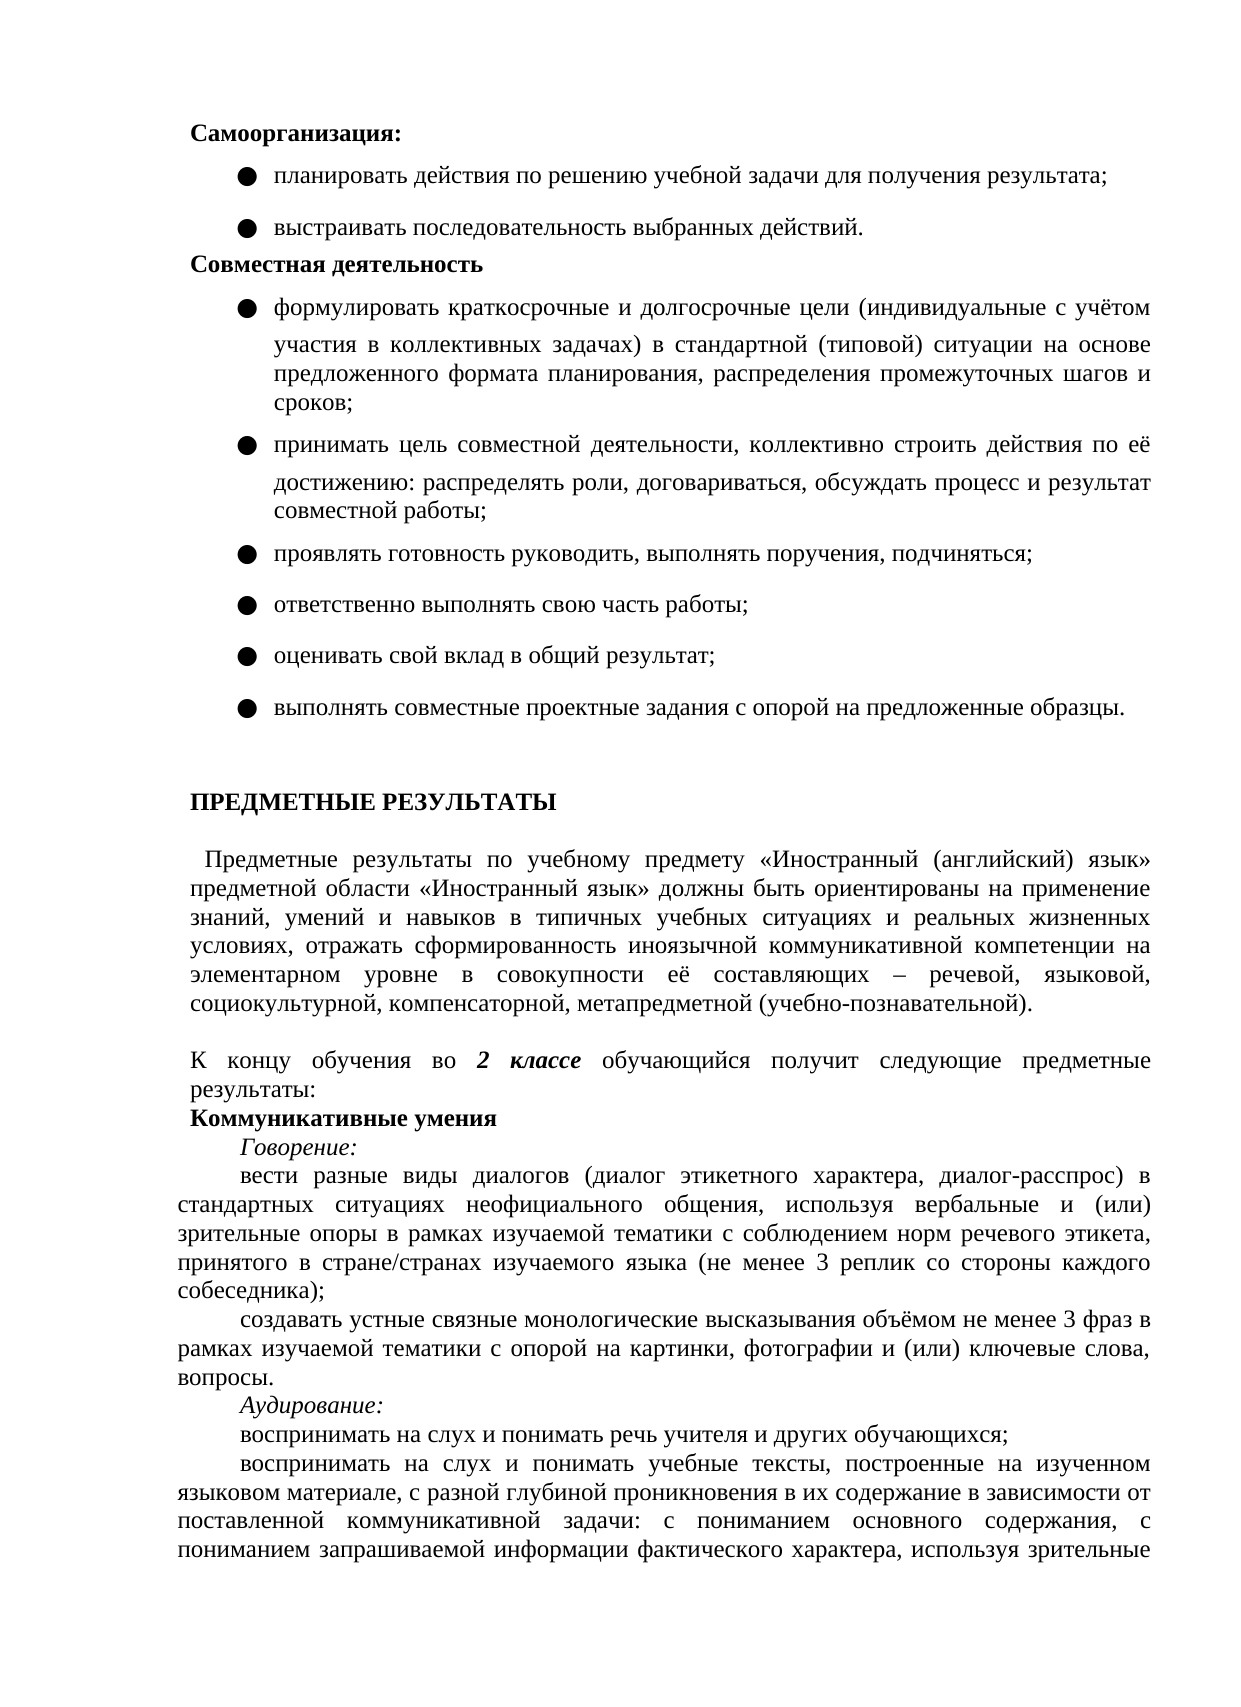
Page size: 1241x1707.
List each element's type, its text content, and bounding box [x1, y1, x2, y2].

text Говорение: [177, 1132, 1152, 1161]
text создавать устные связные монологические высказывания объёмом не менее 3 фраз в рамках изучаемой тематики с опорой на картинки, фотографии и (или) ключевые слова, вопросы. [177, 1304, 1152, 1391]
text Предметные результаты по учебному предмету «Иностранный (английский) язык» предметной области «Иностранный язык» должны быть ориентированы на применение знаний, умений и навыков в типичных учебных ситуациях и реальных жизненных условиях, отражать сформированность иноязычной коммуникативной компетенции на элементарном уровне в совокупности её составляющих – речевой, языковой, социокультурной, компенсаторной, метапредметной (учебно-познавательной). [190, 844, 1152, 1017]
list ответственно выполнять свою часть работы; [236, 576, 1152, 627]
list выстраивать последовательность выбранных действий. [236, 198, 1152, 249]
list проявлять готовность руководить, выполнять поручения, подчиняться; [236, 524, 1152, 576]
text Коммуникативные умения [190, 1103, 1152, 1132]
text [177, 1448, 1152, 1563]
text Аудирование: [177, 1391, 1152, 1419]
text воспринимать на слух и понимать речь учителя и других обучающихся; [177, 1419, 1152, 1448]
list формулировать краткосрочные и долгосрочные цели (индивидуальные с учётом участия в коллективных задачах) в стандартной (типовой) ситуации на основе предложенного формата планирования, распределения промежуточных шагов и сроков; [236, 278, 1152, 416]
text ПРЕДМЕТНЫЕ РЕЗУЛЬТАТЫ [190, 787, 1152, 816]
list выполнять совместные проектные задания с опорой на предложенные образцы. [236, 678, 1152, 729]
list планировать действия по решению учебной задачи для получения результата; [236, 147, 1152, 198]
text Самоорганизация: [190, 118, 1152, 147]
text вести разные виды диалогов (диалог этикетного характера, диалог-расспрос) в стандартных ситуациях неофициального общения, используя вербальные и (или) зрительные опоры в рамках изучаемой тематики с соблюдением норм речевого этикета, принятого в стране/странах изучаемого языка (не менее 3 реплик со стороны каждого собеседника); [177, 1161, 1152, 1304]
text К концу обучения во 2 классе обучающийся получит следующие предметные результаты: [190, 1046, 1152, 1103]
list принимать цель совместной деятельности, коллективно строить действия по её достижению: распределять роли, договариваться, обсуждать процесс и результат совместной работы; [236, 416, 1152, 524]
text Совместная деятельность [190, 249, 1152, 278]
list оценивать свой вклад в общий результат; [236, 627, 1152, 678]
